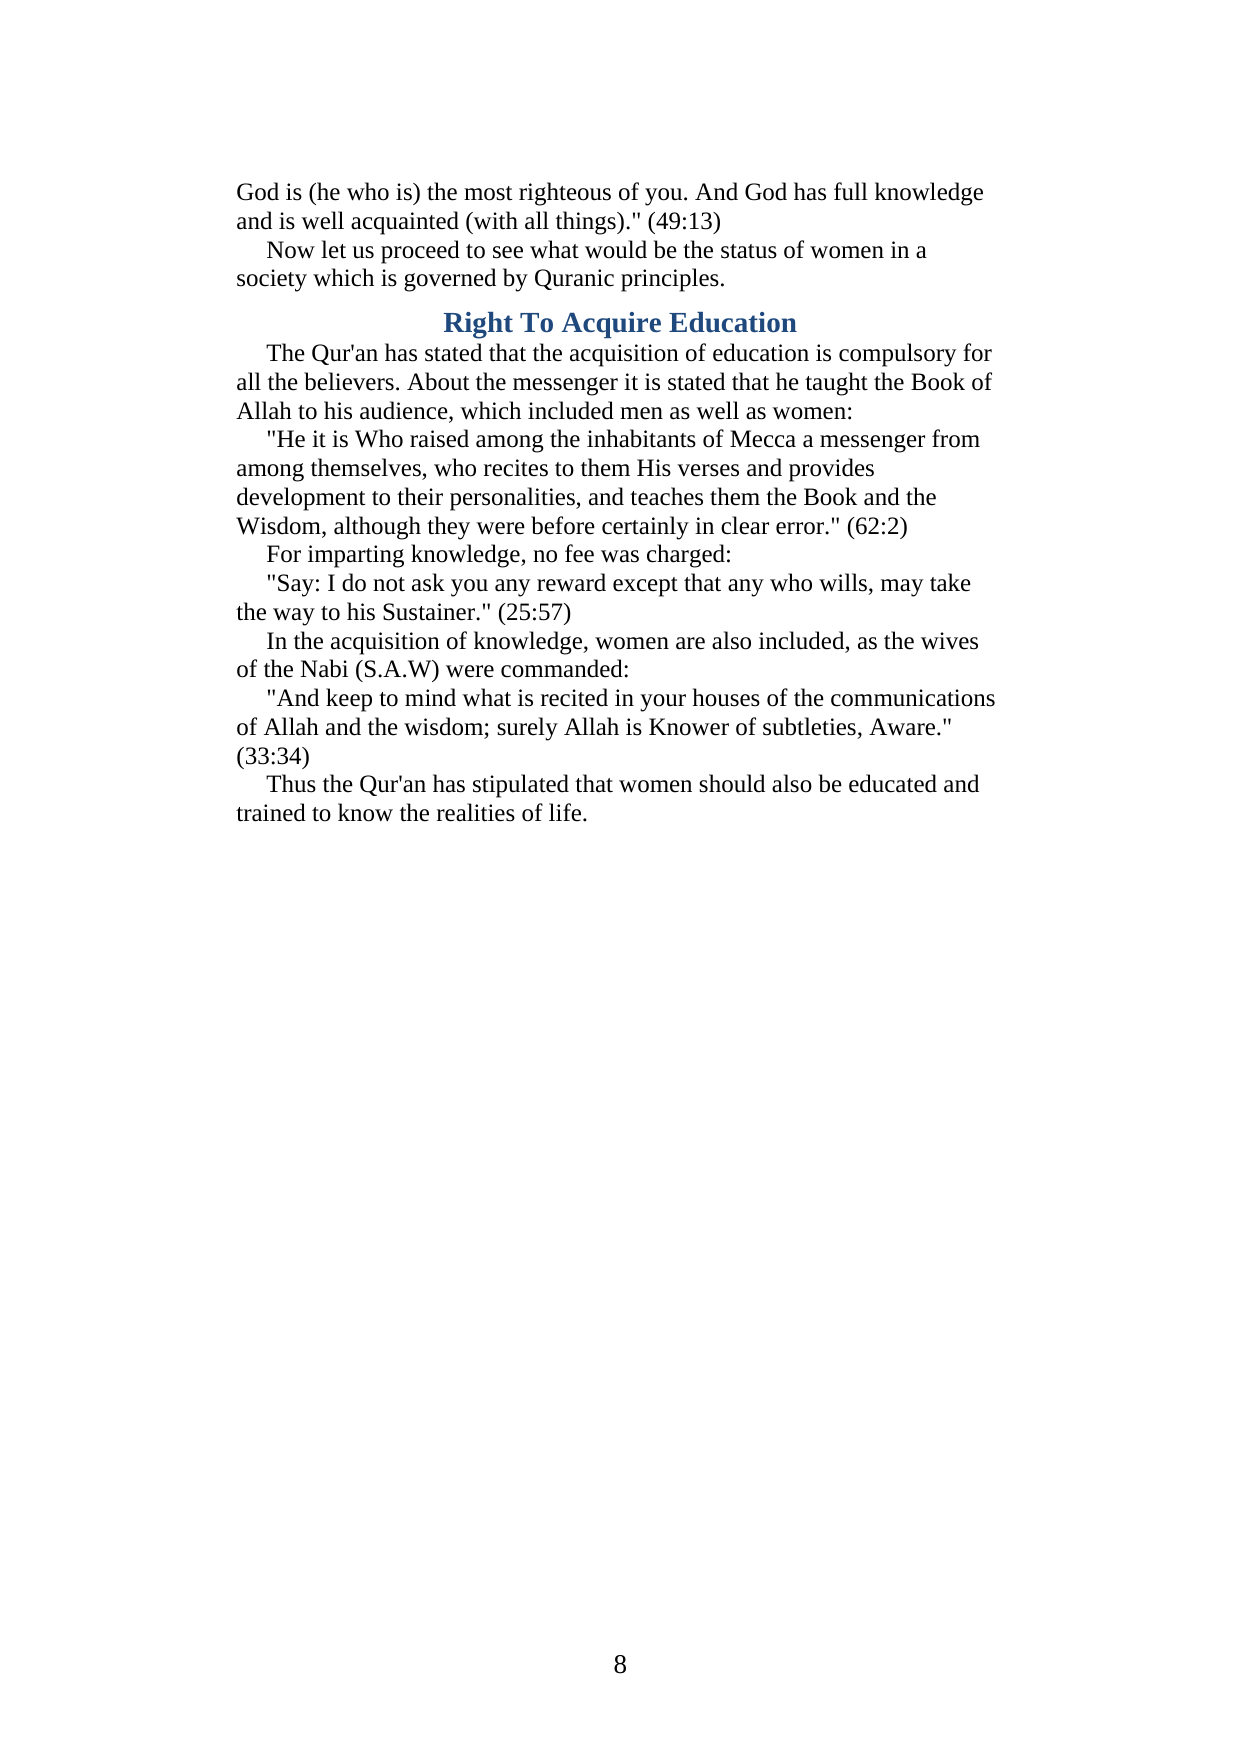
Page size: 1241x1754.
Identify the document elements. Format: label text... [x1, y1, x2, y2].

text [236, 177, 1004, 235]
text "And keep to mind what is recited in your houses of the communications of Allah and the wisdom; surely Allah is Knower of subtleties, Aware." (33:34) [236, 683, 1004, 769]
subtitle Right To Acquire Education [236, 305, 1004, 338]
text "Say: I do not ask you any reward except that any who wills, may take the way to his Sustainer." (25:57) [236, 568, 1004, 626]
text Thus the Qur'an has stipulated that women should also be educated and trained to know the realities of life. [236, 769, 1004, 827]
text The Qur'an has stated that the acquisition of education is compulsory for all the believers. About the messenger it is stated that he taught the Book of Allah to his audience, which included men as well as women: [236, 338, 1004, 424]
text For imparting knowledge, no fee was charged: [236, 539, 1004, 568]
text Now let us proceed to see what would be the status of women in a society which is governed by Quranic principles. [236, 235, 1004, 292]
text In the acquisition of knowledge, women are also included, as the wives of the Nabi (S.A.W) were commanded: [236, 626, 1004, 683]
text "He it is Who raised among the inhabitants of Mecca a messenger from among themselves, who recites to them His verses and provides development to their personalities, and teaches them the Book and the Wisdom, although they were before certainly in clear error." (62:2) [236, 424, 1004, 539]
